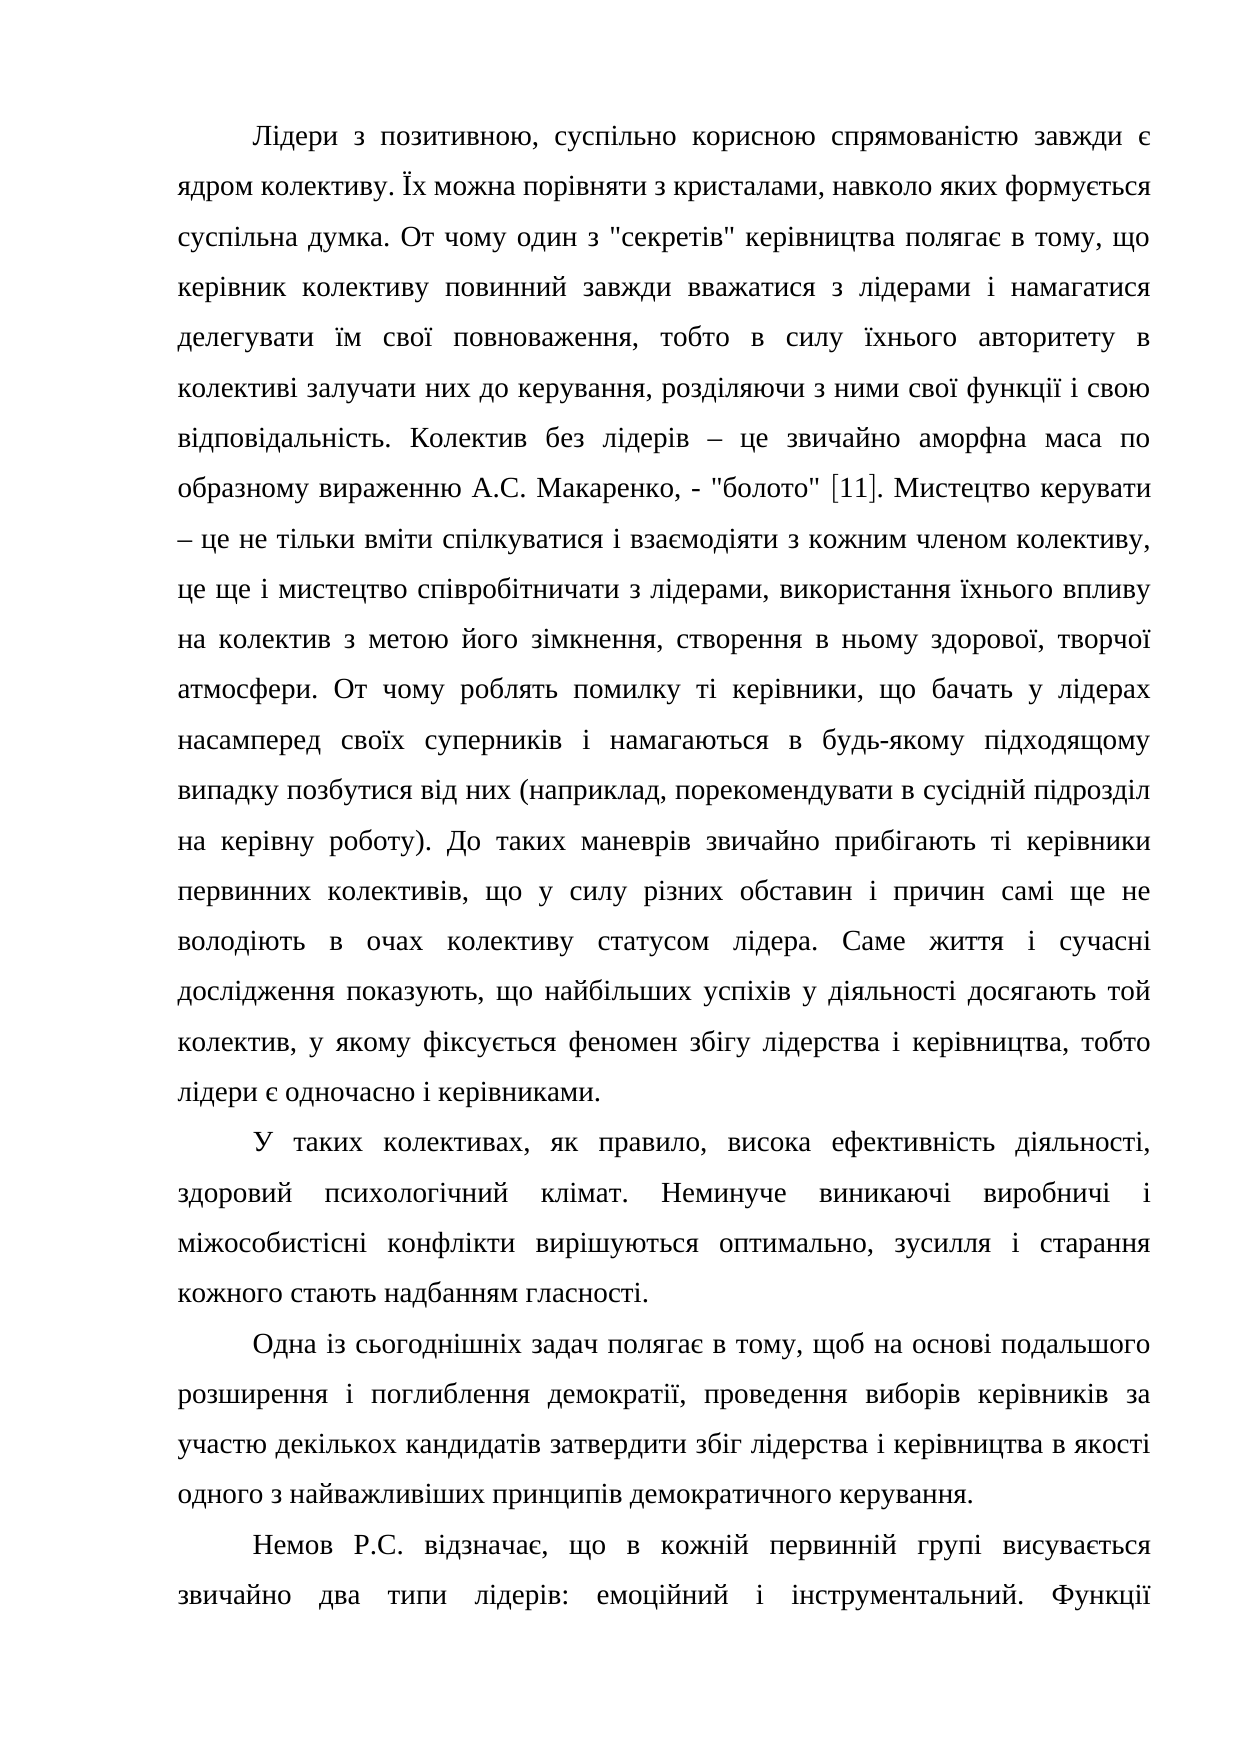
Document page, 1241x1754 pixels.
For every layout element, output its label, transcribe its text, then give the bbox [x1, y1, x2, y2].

text Лідери з позитивною, суспільно корисною спрямованістю завжди є ядром колективу. Їх можна порівняти з кристалами, навколо яких формується суспільна думка. От чому один з "секретів" керівництва полягає в тому, що керівник колективу повинний завжди вважатися з лідерами і намагатися делегувати їм свої повноваження, тобто в силу їхнього авторитету в колективі залучати них до керування, розділяючи з ними свої функції і свою відповідальність. Колектив без лідерів – це звичайно аморфна маса по образному вираженню А.С. Макаренко, - "болото" 11. Мистецтво керувати – це не тільки вміти спілкуватися і взаємодіяти з кожним членом колективу, це ще і мистецтво співробітничати з лідерами, використання їхнього впливу на колектив з метою його зімкнення, створення в ньому здорової, творчої атмосфери. От чому роблять помилку ті керівники, що бачать у лідерах насамперед своїх суперників і намагаються в будь-якому підходящому випадку позбутися від них (наприклад, порекомендувати в сусідній підрозділ на керівну роботу). До таких маневрів звичайно прибігають ті керівники первинних колективів, що у силу різних обставин і причин самі ще не володіють в очах колективу статусом лідера. Саме життя і сучасні дослідження показують, що найбільших успіхів у діяльності досягають той колектив, у якому фіксується феномен збігу лідерства і керівництва, тобто лідери є одночасно і керівниками. [177, 118, 1152, 1108]
text Одна із сьогоднішніх задач полягає в тому, щоб на основі подальшого розширення і поглиблення демократії, проведення виборів керівників за участю декількох кандидатів затвердити збіг лідерства і керівництва в якості одного з найважливіших принципів демократичного керування. [177, 1326, 1152, 1510]
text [177, 1527, 1152, 1611]
text У таких колективах, як правило, висока ефективність діяльності, здоровий психологічний клімат. Неминуче виникаючі виробничі і міжособистісні конфлікти вирішуються оптимально, зусилля і старання кожного стають надбанням гласності. [177, 1124, 1152, 1309]
